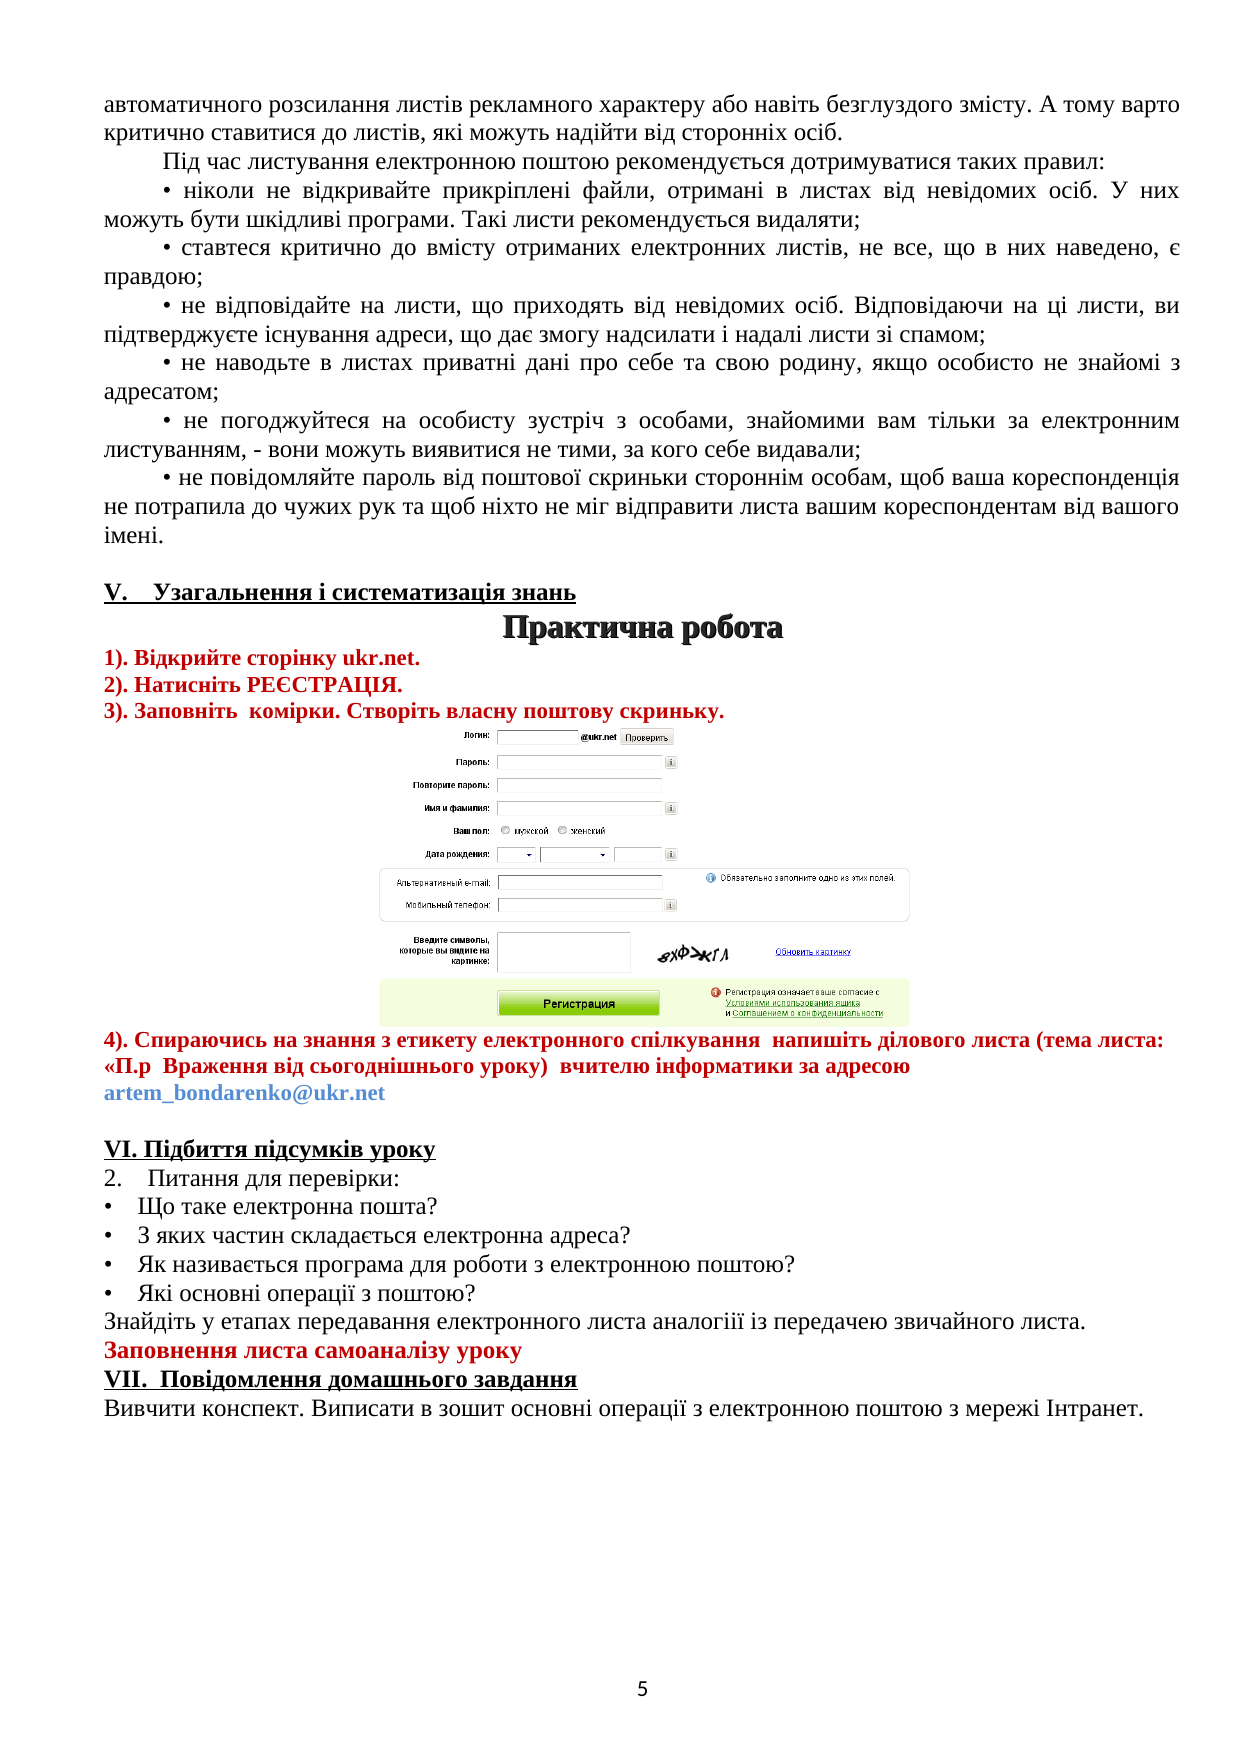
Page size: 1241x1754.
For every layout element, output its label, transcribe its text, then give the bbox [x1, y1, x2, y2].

text Знайдіть у етапах передавання електронного листа аналогіії із передачею звичайного листа. [103, 1306, 1181, 1335]
text Практична робота [103, 606, 1181, 644]
text VI. Підбиття підсумків уроку 2. Питання для перевірки: • Що таке електронна пошта? • З яких частин складається електронна адреса? • Як називається програма для роботи з електронною поштою? • Які основні операції з поштою? [103, 1134, 1181, 1306]
text V. Узагальнення і систематизація знань [103, 577, 1181, 606]
picture [375, 723, 910, 1027]
text Заповнення листа самоаналізу уроку VII. Повідомлення домашнього завдання [103, 1335, 1181, 1393]
text • не відповідайте на листи, що приходять від невідомих осіб. Відповідаючи на ці листи, ви підтверджуєте існування адреси, що дає змогу надсилати і надалі листи зі спамом; [103, 290, 1181, 347]
text 2). Натисніть РЕЄСТРАЦІЯ. [103, 671, 1181, 697]
text • не повідомляйте пароль від поштової скриньки стороннім особам, щоб ваша кореспонденція не потрапила до чужих рук та щоб ніхто не міг відправити листа вашим кореспондентам від вашого імені. [103, 462, 1181, 549]
text 3). Заповніть комірки. Створіть власну поштову скриньку. [103, 697, 1181, 723]
text 4). Спираючись на знання з етикету електронного спілкування напишіть ділового листа (тема листа: «П.р Враження від сьогоднішнього уроку) вчителю інформатики за адресою artem_bondarenko@ukr.net [103, 1026, 1181, 1105]
text • ніколи не відкривайте прикріплені файли, отримані в листах від невідомих осіб. У них можуть бути шкідливі програми. Такі листи рекомендується видаляти; [103, 175, 1181, 232]
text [103, 89, 1181, 146]
text • ставтеся критично до вмісту отриманих електронних листів, не все, що в них наведено, є правдою; [103, 232, 1181, 290]
text Вивчити конспект. Виписати в зошит основні операції з електронною поштою з мережі Інтранет. [103, 1393, 1181, 1421]
text 1). Відкрийте сторінку ukr.net. [103, 644, 1181, 671]
text • не наводьте в листах приватні дані про себе та свою родину, якщо особисто не знайомі з адресатом; [103, 347, 1181, 405]
text • не погоджуйтеся на особисту зустріч з особами, знайомими вам тільки за електронним листуванням, - вони можуть виявитися не тими, за кого себе видавали; [103, 405, 1181, 462]
text Під час листування електронною поштою рекомендується дотримуватися таких правил: [103, 146, 1181, 175]
